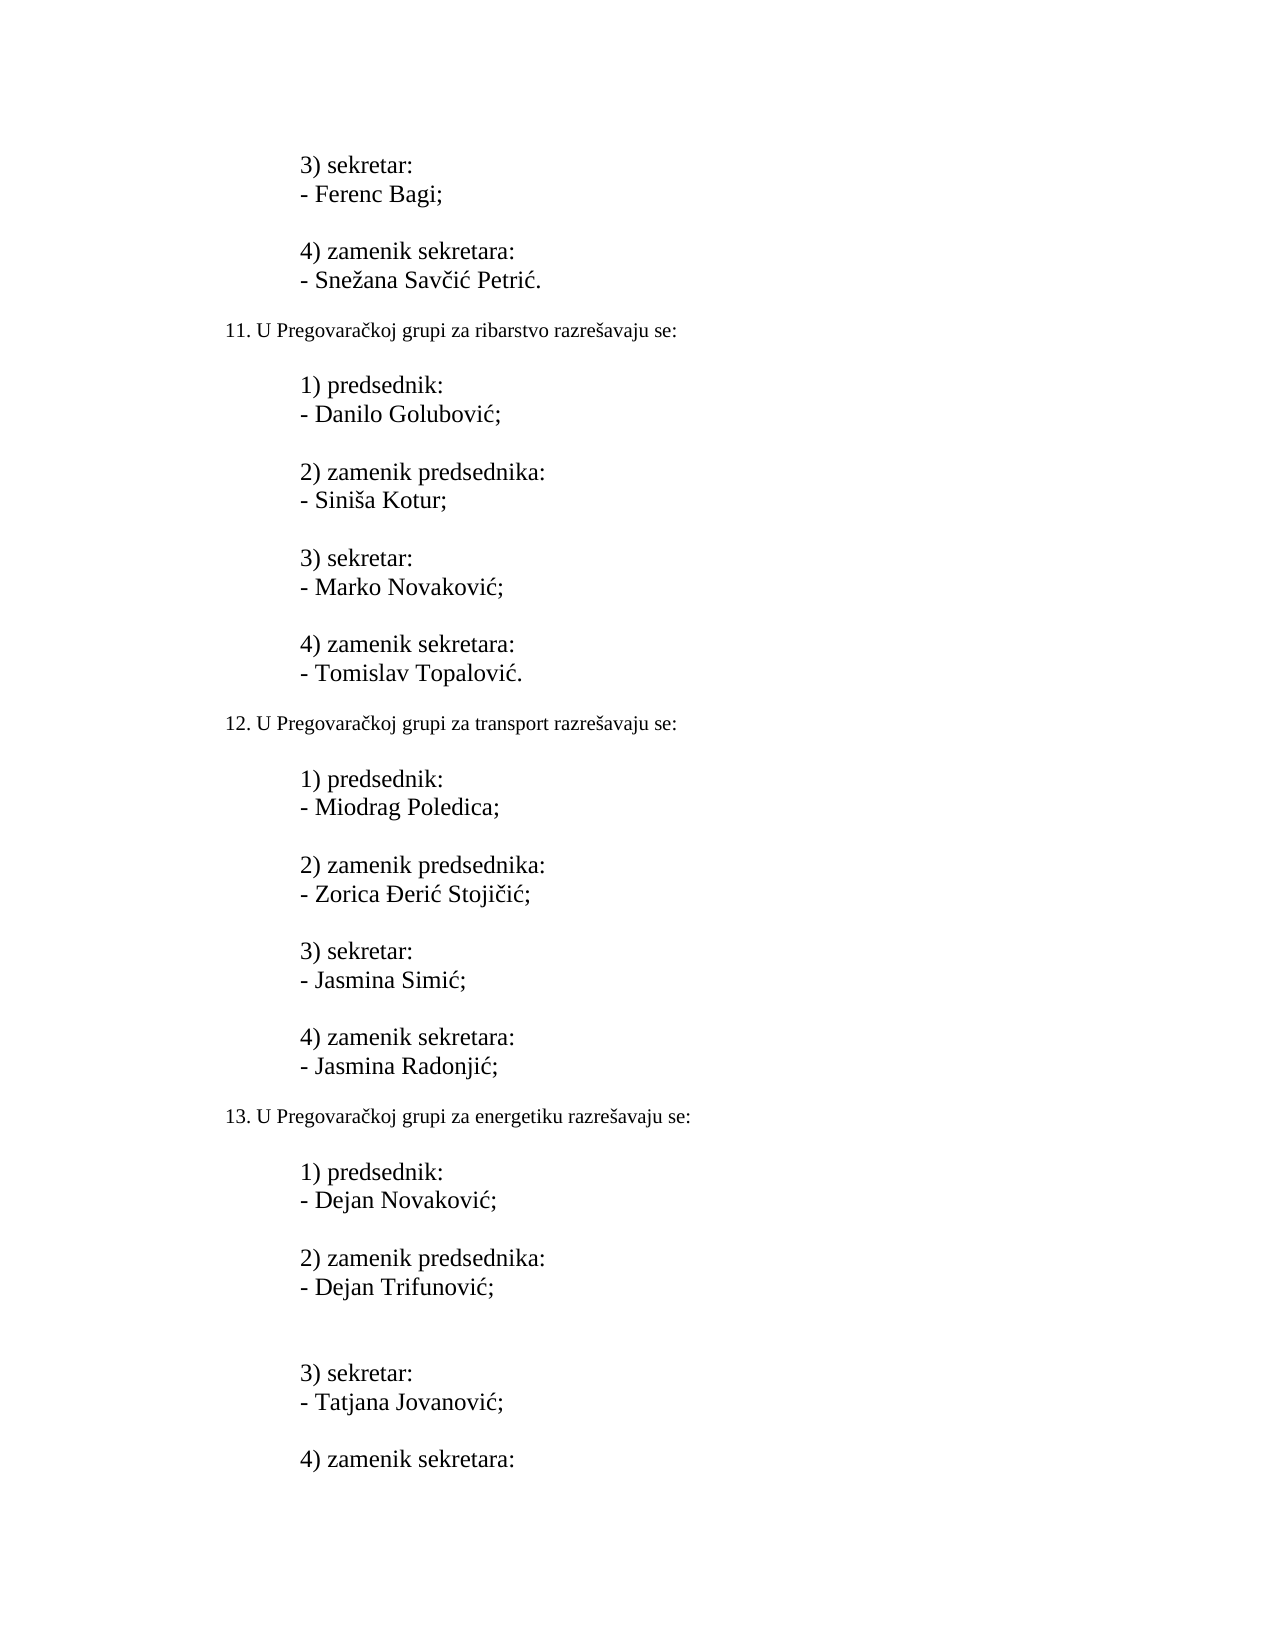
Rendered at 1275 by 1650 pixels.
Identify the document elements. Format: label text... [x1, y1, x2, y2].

list 4) zamenik sekretara: [150, 1444, 1125, 1473]
list 3) sekretar: [150, 936, 1125, 965]
list - Jasmina Radonjić; [150, 1051, 1125, 1080]
text 12. U Pregovaračkoj grupi za transport razrešavaju se: [150, 711, 1125, 735]
list 1) predsednik: [150, 1157, 1125, 1186]
list 2) zamenik predsednika: [150, 850, 1125, 879]
list - Tatjana Jovanović; [150, 1387, 1125, 1416]
text 13. U Pregovaračkoj grupi za energetiku razrešavaju se: [150, 1104, 1125, 1128]
list - Tomislav Topalović. [150, 658, 1125, 687]
text 11. U Pregovaračkoj grupi za ribarstvo razrešavaju se: [150, 318, 1125, 342]
list 3) sekretar: [150, 150, 1125, 179]
list 3) sekretar: [150, 1358, 1125, 1387]
list 4) zamenik sekretara: [150, 1022, 1125, 1051]
list - Siniša Kotur; [150, 486, 1125, 514]
list 2) zamenik predsednika: [150, 1243, 1125, 1272]
list 4) zamenik sekretara: [150, 629, 1125, 658]
list - Marko Novaković; [150, 572, 1125, 601]
list - Ferenc Bagi; [150, 179, 1125, 207]
list - Jasmina Simić; [150, 965, 1125, 994]
list 2) zamenik predsednika: [150, 457, 1125, 486]
list - Snežana Savčić Petrić. [150, 265, 1125, 294]
list 4) zamenik sekretara: [150, 236, 1125, 265]
list - Dejan Novaković; [150, 1186, 1125, 1214]
list - Dejan Trifunović; [150, 1272, 1125, 1301]
list - Danilo Golubović; [150, 399, 1125, 428]
list - Zorica Đerić Stojičić; [150, 879, 1125, 907]
list 1) predsednik: [150, 371, 1125, 399]
list 3) sekretar: [150, 543, 1125, 572]
list 1) predsednik: [150, 764, 1125, 792]
list - Miodrag Poledica; [150, 792, 1125, 821]
